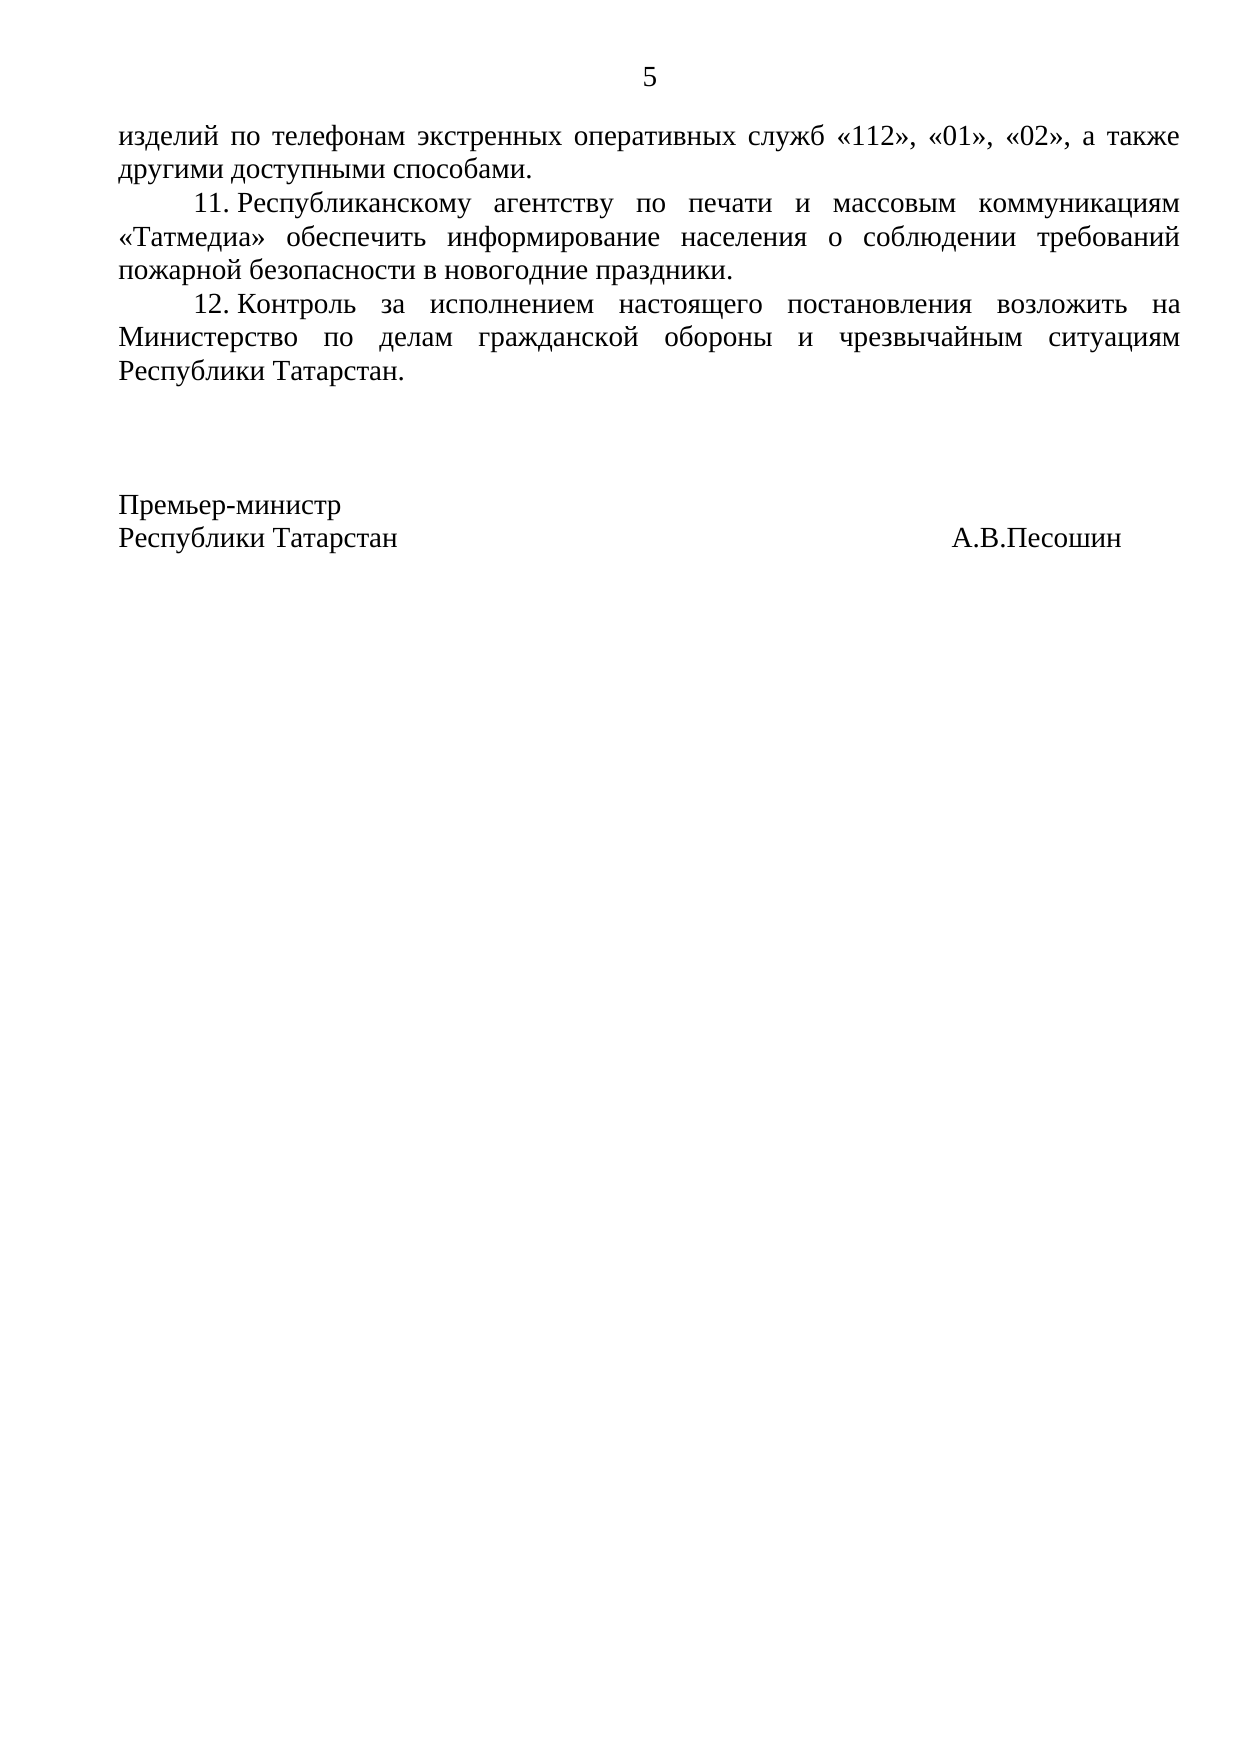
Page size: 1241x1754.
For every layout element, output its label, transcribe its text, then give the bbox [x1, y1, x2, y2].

text Республики Татарстан А.В.Песошин [118, 521, 1181, 554]
text Премьер-министр [118, 487, 1181, 521]
text 12. Контроль за исполнением настоящего постановления возложить на Министерство по делам гражданской обороны и чрезвычайным ситуациям Республики Татарстан. [118, 286, 1181, 386]
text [118, 118, 1181, 185]
text 11. Республиканскому агентству по печати и массовым коммуникациям «Татмедиа» обеспечить информирование населения о соблюдении требований пожарной безопасности в новогодние праздники. [118, 185, 1181, 286]
